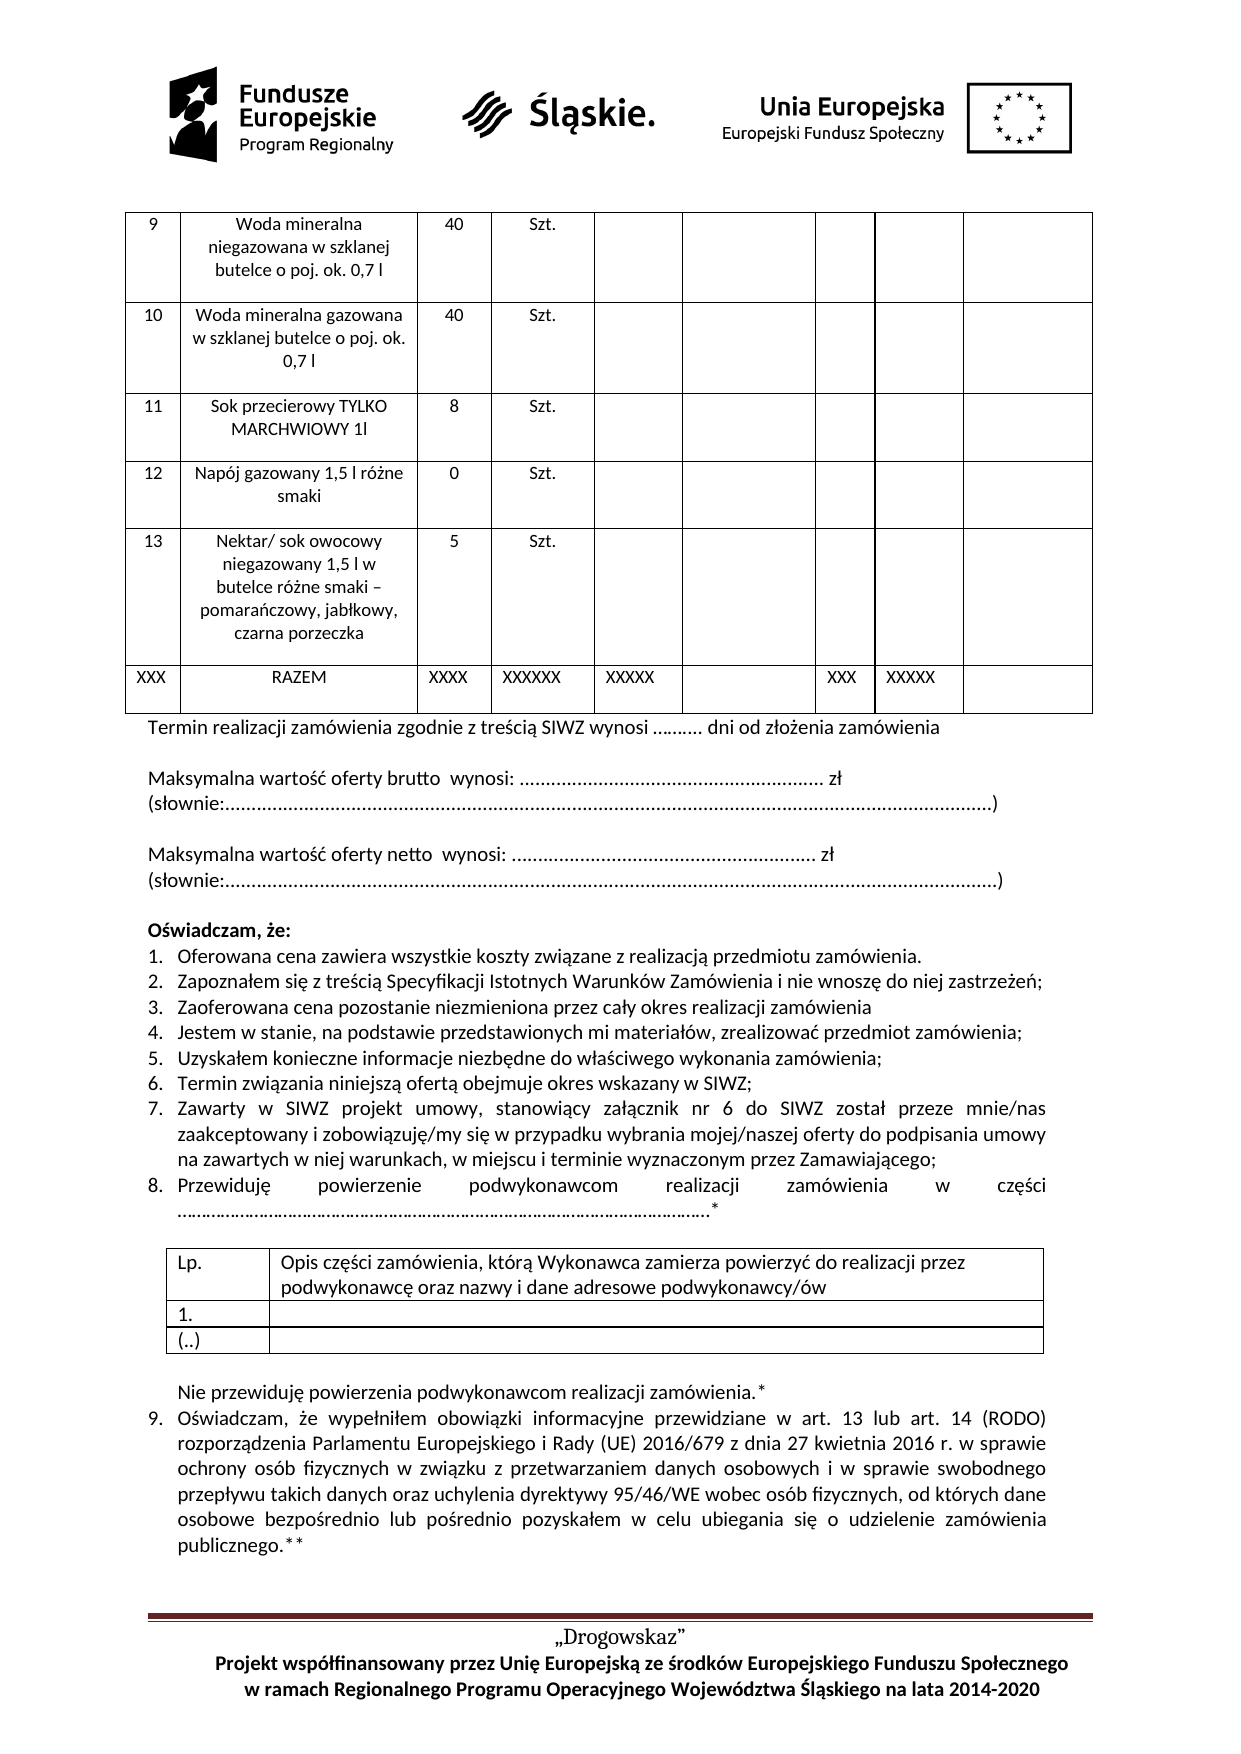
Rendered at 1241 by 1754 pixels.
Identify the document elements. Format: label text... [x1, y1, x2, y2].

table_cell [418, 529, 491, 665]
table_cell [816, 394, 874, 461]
text Nie przewiduję powierzenia podwykonawcom realizacji zamówienia.* [177, 1379, 1048, 1405]
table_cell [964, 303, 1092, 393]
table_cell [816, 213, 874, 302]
text Termin realizacji zamówienia zgodnie z treścią SIWZ wynosi …….... dni od złożenia zamówienia [148, 714, 1093, 740]
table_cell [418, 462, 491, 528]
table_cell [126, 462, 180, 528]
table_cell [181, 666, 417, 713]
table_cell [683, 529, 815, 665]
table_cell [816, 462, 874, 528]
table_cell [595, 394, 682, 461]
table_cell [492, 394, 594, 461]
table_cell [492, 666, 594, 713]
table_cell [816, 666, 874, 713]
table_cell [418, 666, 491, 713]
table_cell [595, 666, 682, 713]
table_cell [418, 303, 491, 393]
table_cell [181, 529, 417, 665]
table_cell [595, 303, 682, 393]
list Termin związania niniejszą ofertą obejmuje okres wskazany w SIWZ; [148, 1070, 1048, 1096]
text Maksymalna wartość oferty brutto wynosi: .......................................................... zł [148, 765, 1093, 791]
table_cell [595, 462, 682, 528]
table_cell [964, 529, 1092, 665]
list Jestem w stanie, na podstawie przedstawionych mi materiałów, zrealizować przedmiot zamówienia; [148, 1019, 1048, 1045]
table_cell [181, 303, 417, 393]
picture [147, 44, 1094, 184]
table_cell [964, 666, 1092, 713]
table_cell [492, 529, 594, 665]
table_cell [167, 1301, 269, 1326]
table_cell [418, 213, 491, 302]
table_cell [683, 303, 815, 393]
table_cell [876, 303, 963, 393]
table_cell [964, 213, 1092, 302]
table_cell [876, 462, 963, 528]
list Przewiduję powierzenie podwykonawcom realizacji zamówienia w części …………………………………………………………………………………………………* [148, 1172, 1048, 1223]
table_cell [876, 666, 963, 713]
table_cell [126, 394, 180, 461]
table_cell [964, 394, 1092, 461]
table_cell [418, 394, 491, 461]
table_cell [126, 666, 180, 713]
text Oświadczam, że: [148, 918, 1048, 943]
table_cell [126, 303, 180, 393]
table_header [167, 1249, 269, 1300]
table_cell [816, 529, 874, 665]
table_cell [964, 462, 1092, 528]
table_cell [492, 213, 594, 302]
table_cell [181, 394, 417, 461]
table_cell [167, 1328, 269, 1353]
list Oferowana cena zawiera wszystkie koszty związane z realizacją przedmiotu zamówienia. [148, 943, 1048, 968]
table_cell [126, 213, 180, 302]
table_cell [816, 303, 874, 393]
text Maksymalna wartość oferty netto wynosi: .......................................................... zł [148, 841, 1093, 867]
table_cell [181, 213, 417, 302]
text (słownie:..................................................................................................................................................) [148, 791, 1093, 816]
list Oświadczam, że wypełniłem obowiązki informacyjne przewidziane w art. 13 lub art. 14 (RODO) rozporządzenia Parlamentu Europejskiego i Rady (UE) 2016/679 z dnia 27 kwietnia 2016 r. w sprawie ochrony osób fizycznych w związku z przetwarzaniem danych osobowych i w sprawie swobodnego przepływu takich danych oraz uchylenia dyrektywy 95/46/WE wobec osób fizycznych, od których dane osobowe bezpośrednio lub pośrednio pozyskałem w celu ubiegania się o udzielenie zamówienia publicznego.** [148, 1405, 1048, 1557]
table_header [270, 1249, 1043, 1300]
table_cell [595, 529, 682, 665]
text (słownie:...................................................................................................................................................) [148, 867, 1093, 892]
list Zapoznałem się z treścią Specyfikacji Istotnych Warunków Zamówienia i nie wnoszę do niej zastrzeżeń; [148, 968, 1048, 994]
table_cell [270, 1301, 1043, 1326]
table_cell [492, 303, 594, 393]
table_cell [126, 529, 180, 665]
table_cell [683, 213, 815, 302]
list Uzyskałem konieczne informacje niezbędne do właściwego wykonania zamówienia; [148, 1045, 1048, 1070]
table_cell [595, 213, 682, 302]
list Zawarty w SIWZ projekt umowy, stanowiący załącznik nr 6 do SIWZ został przeze mnie/nas zaakceptowany i zobowiązuję/my się w przypadku wybrania mojej/naszej oferty do podpisania umowy na zawartych w niej warunkach, w miejscu i terminie wyznaczonym przez Zamawiającego; [148, 1096, 1048, 1172]
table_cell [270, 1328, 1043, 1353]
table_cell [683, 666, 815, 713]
list Zaoferowana cena pozostanie niezmieniona przez cały okres realizacji zamówienia [148, 994, 1048, 1019]
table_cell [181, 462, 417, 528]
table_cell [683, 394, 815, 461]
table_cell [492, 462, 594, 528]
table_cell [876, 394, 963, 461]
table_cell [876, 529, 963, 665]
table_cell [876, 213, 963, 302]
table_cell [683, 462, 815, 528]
